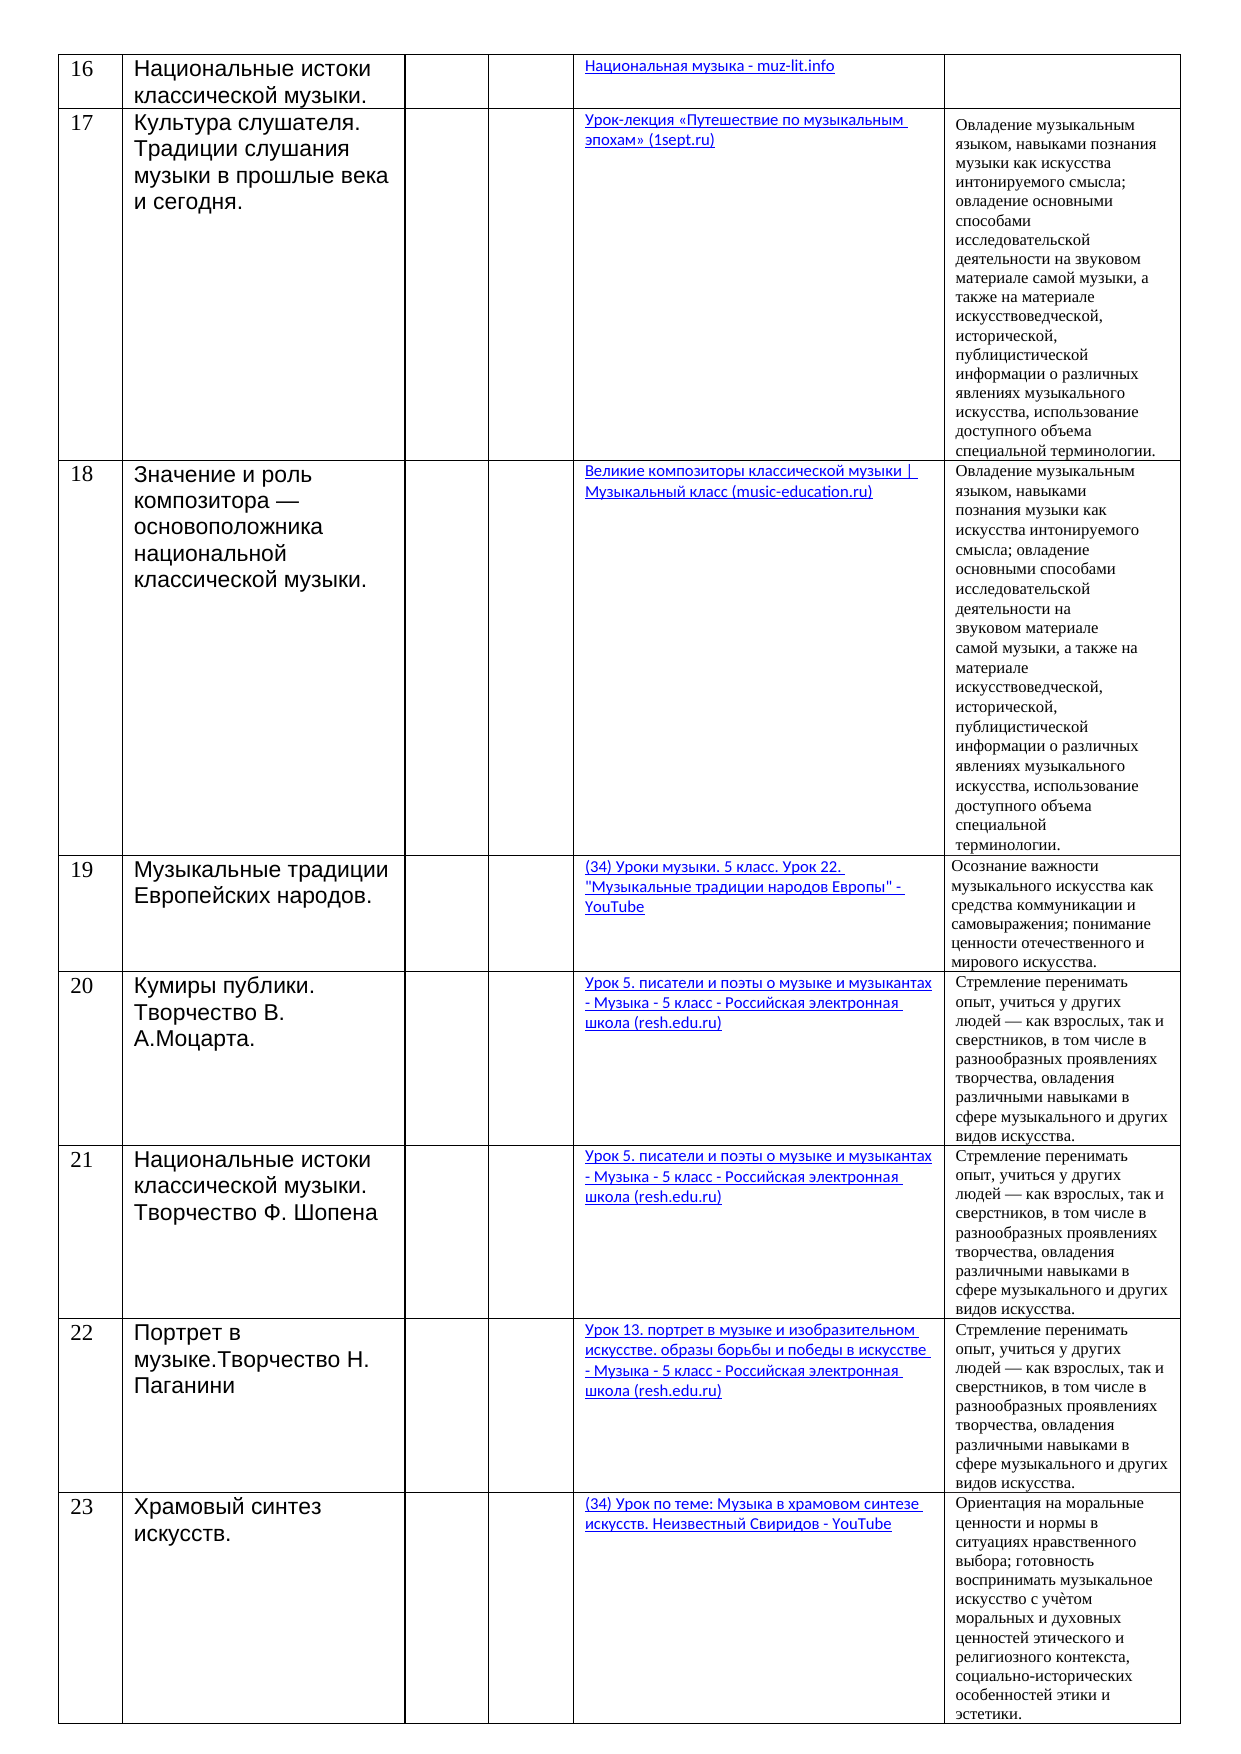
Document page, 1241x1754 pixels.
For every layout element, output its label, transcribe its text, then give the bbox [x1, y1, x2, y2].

table_cell [406, 55, 488, 108]
table_cell Великие композиторы классической музыки | Музыкальный класс (music-education.ru) [574, 461, 944, 854]
table_cell 19 [59, 856, 122, 971]
table_cell [406, 1319, 488, 1492]
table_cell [945, 1493, 1180, 1723]
table_cell Храмовый синтез искусств. [123, 1493, 404, 1723]
table_cell Стремление перенимать опыт, учиться у других людей — как взрослых, так и сверстников, в том числе в разнообразных проявлениях творчества, овладения различными навыками в сфере музыкального и других видов искусства. [945, 1319, 1180, 1492]
table_cell [945, 55, 1180, 108]
table_cell [406, 856, 488, 971]
table_cell Музыкальные традиции Европейских народов. [123, 856, 404, 971]
table_cell Урок 13. портрет в музыке и изобразительном искусстве. образы борьбы и победы в искусстве - Музыка - 5 класс - Российская электронная школа (resh.edu.ru) [574, 1319, 944, 1492]
table_cell 22 [59, 1319, 122, 1492]
table_cell (34) Урок по теме: Музыка в храмовом синтезе искусств. Неизвестный Свиридов - YouTube [574, 1493, 944, 1723]
table_cell Национальная музыка - muz-lit.info [574, 55, 944, 108]
table_cell Культура слушателя. Традиции слушания музыки в прошлые века и сегодня. [123, 109, 404, 459]
table_cell [489, 856, 573, 971]
table_cell [489, 1319, 573, 1492]
table_cell [489, 1146, 573, 1318]
table_cell [489, 55, 573, 108]
table_cell (34) Уроки музыки. 5 класс. Урок 22. "Музыкальные традиции народов Европы" - YouTube [574, 856, 944, 971]
table_cell [489, 461, 573, 854]
table_cell Значение и роль композитора —основоположника национальной классической музыки. [123, 461, 404, 854]
table_cell [406, 1146, 488, 1318]
table_cell 20 [59, 972, 122, 1145]
table_cell Портрет в музыке.Творчество Н. Паганини [123, 1319, 404, 1492]
table_cell 23 [59, 1493, 122, 1723]
table_cell [406, 972, 488, 1145]
table_cell Стремление перенимать опыт, учиться у других людей — как взрослых, так и сверстников, в том числе в разнообразных проявлениях творчества, овладения различными навыками в сфере музыкального и других видов искусства. [945, 1146, 1180, 1318]
table_cell 17 [59, 109, 122, 459]
table_cell [406, 109, 488, 459]
table_cell Урок 5. писатели и поэты о музыке и музыкантах - Музыка - 5 класс - Российская электронная школа (resh.edu.ru) [574, 972, 944, 1145]
table_cell 16 [59, 55, 122, 108]
table_cell 18 [59, 461, 122, 854]
table_cell Кумиры публики. Творчество В. А.Моцарта. [123, 972, 404, 1145]
table_cell 21 [59, 1146, 122, 1318]
table_cell Урок-лекция «Путешествие по музыкальным эпохам» (1sept.ru) [574, 109, 944, 459]
table_cell [489, 1493, 573, 1723]
table_cell [406, 461, 488, 854]
table_cell Национальные истоки классической музыки. Творчество Ф. Шопена [123, 1146, 404, 1318]
table_cell [489, 109, 573, 459]
table_cell Стремление перенимать опыт, учиться у других людей — как взрослых, так и сверстников, в том числе в разнообразных проявлениях творчества, овладения различными навыками в сфере музыкального и других видов искусства. [945, 972, 1180, 1145]
table_cell Урок 5. писатели и поэты о музыке и музыкантах - Музыка - 5 класс - Российская электронная школа (resh.edu.ru) [574, 1146, 944, 1318]
table_cell [406, 1493, 488, 1723]
table_cell [489, 972, 573, 1145]
table_cell Осознание важности музыкального искусства как средства коммуникации и самовыражения; понимание ценности отечественного и мирового искусства. [945, 856, 1180, 971]
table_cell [945, 109, 1180, 459]
table_cell Национальные истоки классической музыки. [123, 55, 404, 108]
